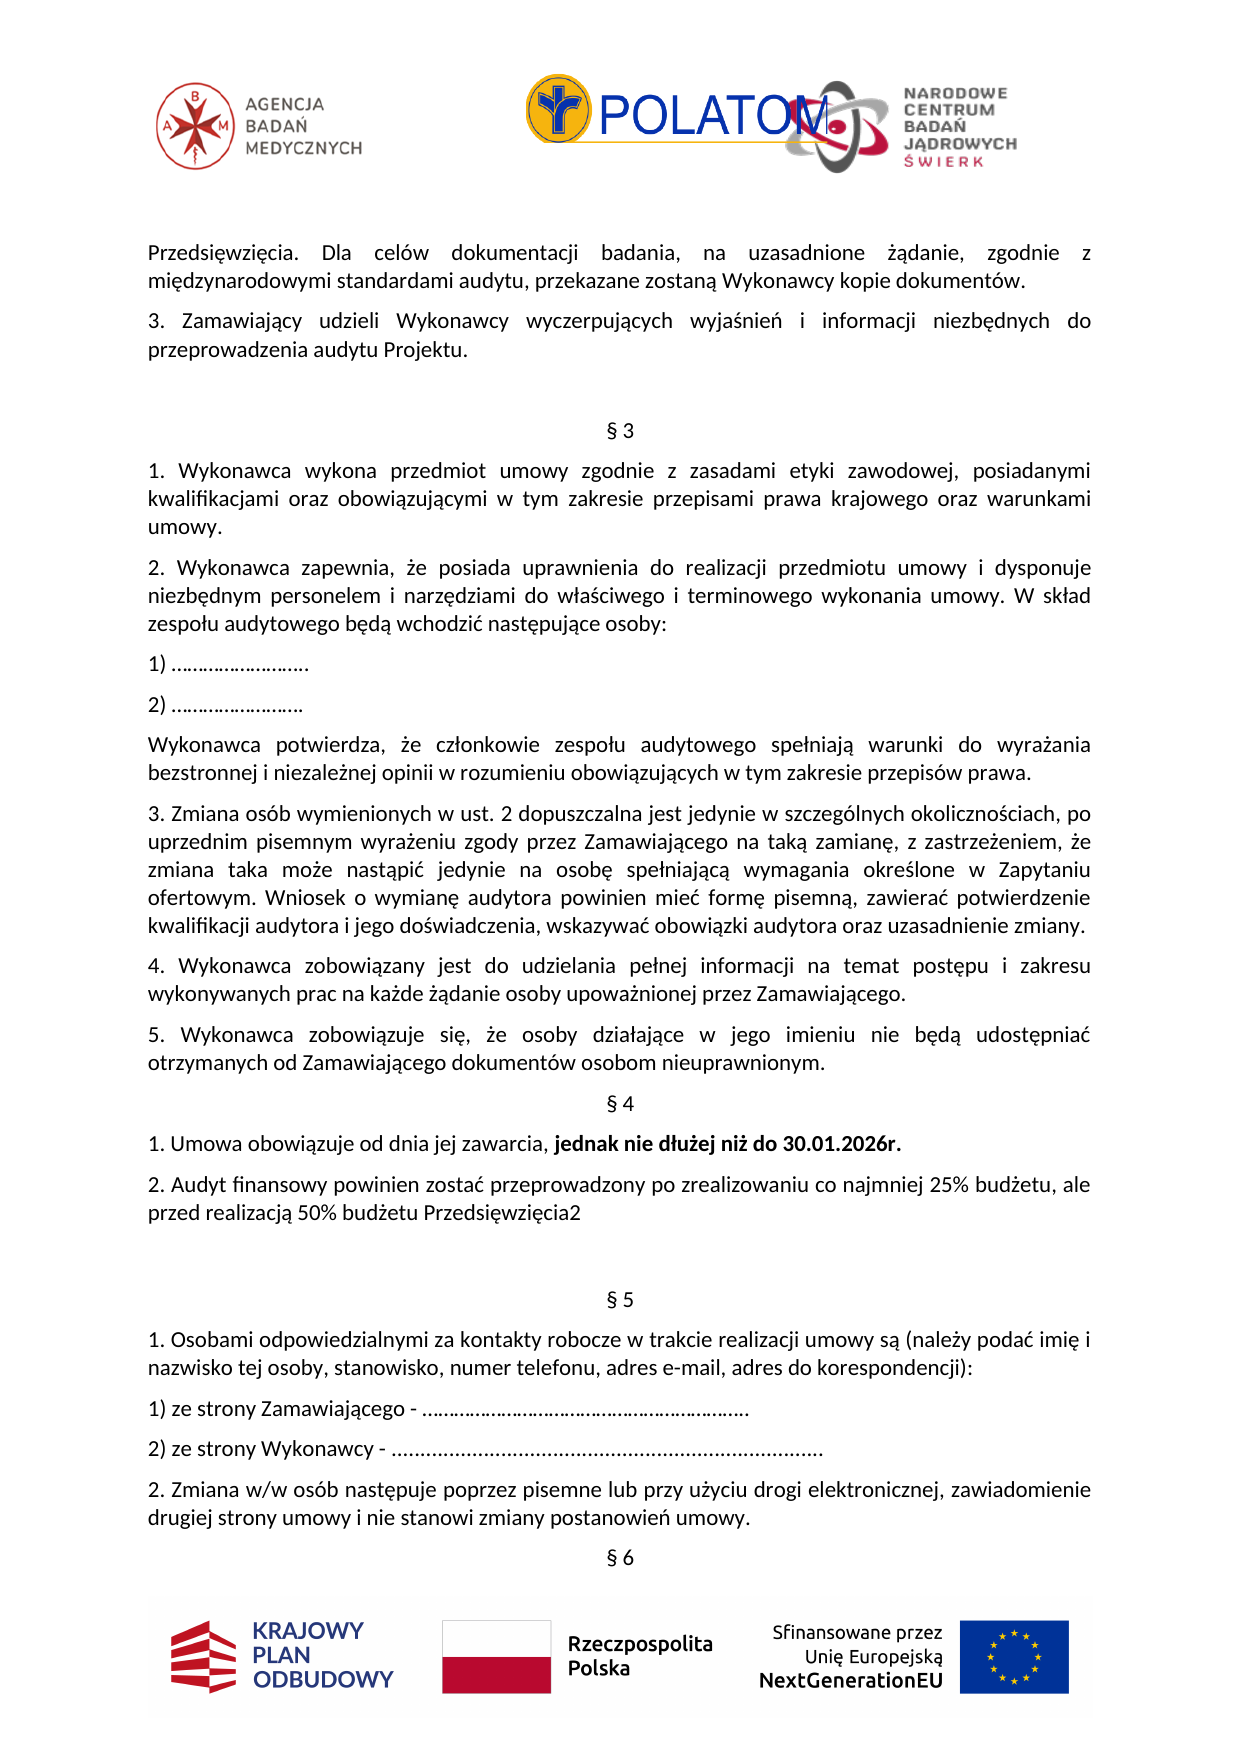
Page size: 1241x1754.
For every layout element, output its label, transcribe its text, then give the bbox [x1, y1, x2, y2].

text 2. Wykonawca zapewnia, że posiada uprawnienia do realizacji przedmiotu umowy i dysponuje niezbędnym personelem i narzędziami do właściwego i terminowego wykonania umowy. W skład zespołu audytowego będą wchodzić następujące osoby: [148, 553, 1093, 637]
text 2. Audyt finansowy powinien zostać przeprowadzony po zrealizowaniu co najmniej 25% budżetu, ale przed realizacją 50% budżetu Przedsięwzięcia2 [148, 1170, 1093, 1226]
picture [147, 73, 368, 176]
text 1. Osobami odpowiedzialnymi za kontakty robocze w trakcie realizacji umowy są (należy podać imię i nazwisko tej osoby, stanowisko, numer telefonu, adres e-mail, adres do korespondencji): [148, 1325, 1093, 1381]
text 3. Zamawiający udzieli Wykonawcy wyczerpujących wyjaśnień i informacji niezbędnych do przeprowadzenia audytu Projektu. [148, 307, 1093, 363]
text § 4 [148, 1089, 1093, 1117]
text Wykonawca potwierdza, że członkowie zespołu audytowego spełniają warunki do wyrażania bezstronnej i niezależnej opinii w rozumieniu obowiązujących w tym zakresie przepisów prawa. [148, 730, 1093, 786]
text 3. Zmiana osób wymienionych w ust. 2 dopuszczalna jest jedynie w szczególnych okolicznościach, po uprzednim pisemnym wyrażeniu zgody przez Zamawiającego na taką zamianę, z zastrzeżeniem, że zmiana taka może nastąpić jedynie na osobę spełniającą wymagania określone w Zapytaniu ofertowym. Wniosek o wymianę audytora powinien mieć formę pisemną, zawierać potwierdzenie kwalifikacji audytora i jego doświadczenia, wskazywać obowiązki audytora oraz uzasadnienie zmiany. [148, 799, 1093, 939]
picture [147, 1596, 1093, 1718]
text 2) ……………………. [148, 690, 1093, 718]
text 1) ze strony Zamawiającego - …………………………………………………….. [148, 1394, 1093, 1422]
text 4. Wykonawca zobowiązany jest do udzielania pełnej informacji na temat postępu i zakresu wykonywanych prac na każde żądanie osoby upoważnionej przez Zamawiającego. [148, 952, 1093, 1008]
text 2. Zmiana w/w osób następuje poprzez pisemne lub przy użyciu drogi elektronicznej, zawiadomienie drugiej strony umowy i nie stanowi zmiany postanowień umowy. [148, 1475, 1093, 1531]
text 1. Umowa obowiązuje od dnia jej zawarcia, jednak nie dłużej niż do 30.01.2026r. [148, 1129, 1093, 1157]
text § 3 [148, 416, 1093, 444]
text 2) ze strony Wykonawcy - ........................................................................... [148, 1434, 1093, 1462]
text 5. Wykonawca zobowiązuje się, że osoby działające w jego imieniu nie będą udostępniać otrzymanych od Zamawiającego dokumentów osobom nieuprawnionym. [148, 1020, 1093, 1076]
text 1. Wykonawca wykona przedmiot umowy zgodnie z zasadami etyki zawodowej, posiadanymi kwalifikacjami oraz obowiązującymi w tym zakresie przepisami prawa krajowego oraz warunkami umowy. [148, 456, 1093, 540]
picture [524, 73, 1018, 176]
text § 5 [148, 1285, 1093, 1313]
text § 6 [148, 1543, 1093, 1571]
text 1) …………………….. [148, 649, 1093, 677]
